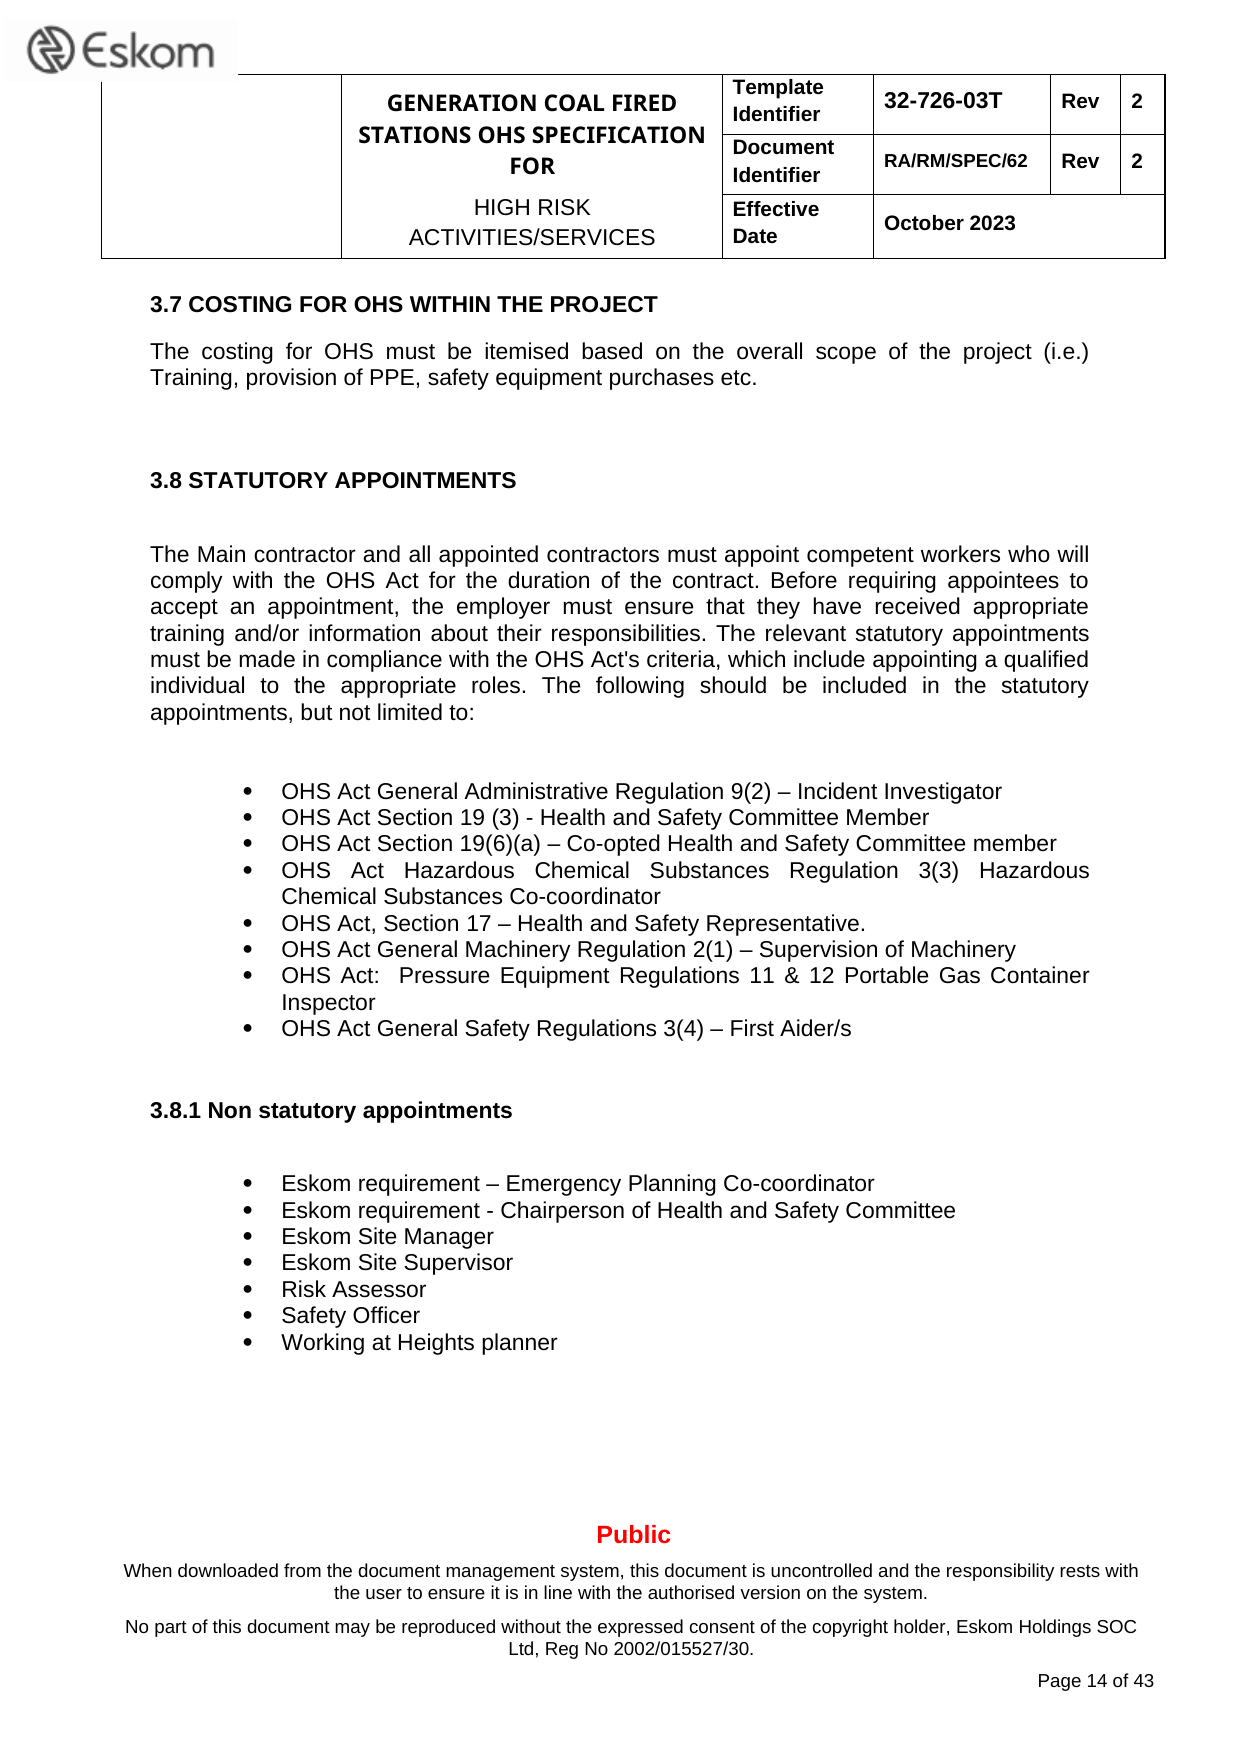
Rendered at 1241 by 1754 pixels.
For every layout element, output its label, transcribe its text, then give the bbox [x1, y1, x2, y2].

subtitle 3.8.1 Non statutory appointments [150, 1097, 1090, 1123]
subtitle 3.7 Costing for OHS within the project [150, 291, 1090, 317]
list Risk Assessor [244, 1276, 1090, 1302]
subtitle 3.8 STATUTORY APPOINTMENTS [150, 467, 1090, 493]
list OHS Act, Section 17 – Health and Safety Representative. [244, 909, 1090, 936]
list OHS Act General Safety Regulations 3(4) – First Aider/s [244, 1015, 1090, 1041]
list Eskom Site Manager [244, 1223, 1090, 1249]
list Safety Officer [244, 1302, 1090, 1328]
list Eskom requirement – Emergency Planning Co-coordinator [244, 1170, 1090, 1197]
list OHS Act General Administrative Regulation 9(2) – Incident Investigator [244, 778, 1090, 804]
list Eskom Site Supervisor [244, 1249, 1090, 1276]
list OHS Act Section 19 (3) - Health and Safety Committee Member [244, 804, 1090, 830]
list Working at Heights planner [244, 1328, 1090, 1355]
list OHS Act Hazardous Chemical Substances Regulation 3(3) Hazardous Chemical Substances Co-coordinator [244, 857, 1090, 909]
list Eskom requirement - Chairperson of Health and Safety Committee [244, 1197, 1090, 1223]
text The costing for OHS must be itemised based on the overall scope of the project (i.e.) Training, provision of PPE, safety equipment purchases etc. [150, 338, 1090, 391]
list OHS Act: Pressure Equipment Regulations 11 & 12 Portable Gas Container Inspector [244, 962, 1090, 1015]
list OHS Act Section 19(6)(a) – Co-opted Health and Safety Committee member [244, 830, 1090, 857]
list OHS Act General Machinery Regulation 2(1) – Supervision of Machinery [244, 936, 1090, 962]
text The Main contractor and all appointed contractors must appoint competent workers who will comply with the OHS Act for the duration of the contract. Before requiring appointees to accept an appointment, the employer must ensure that they have received appropriate training and/or information about their responsibilities. The relevant statutory appointments must be made in compliance with the OHS Act's criteria, which include appointing a qualified individual to the appropriate roles. The following should be included in the statutory appointments, but not limited to: [150, 541, 1090, 725]
